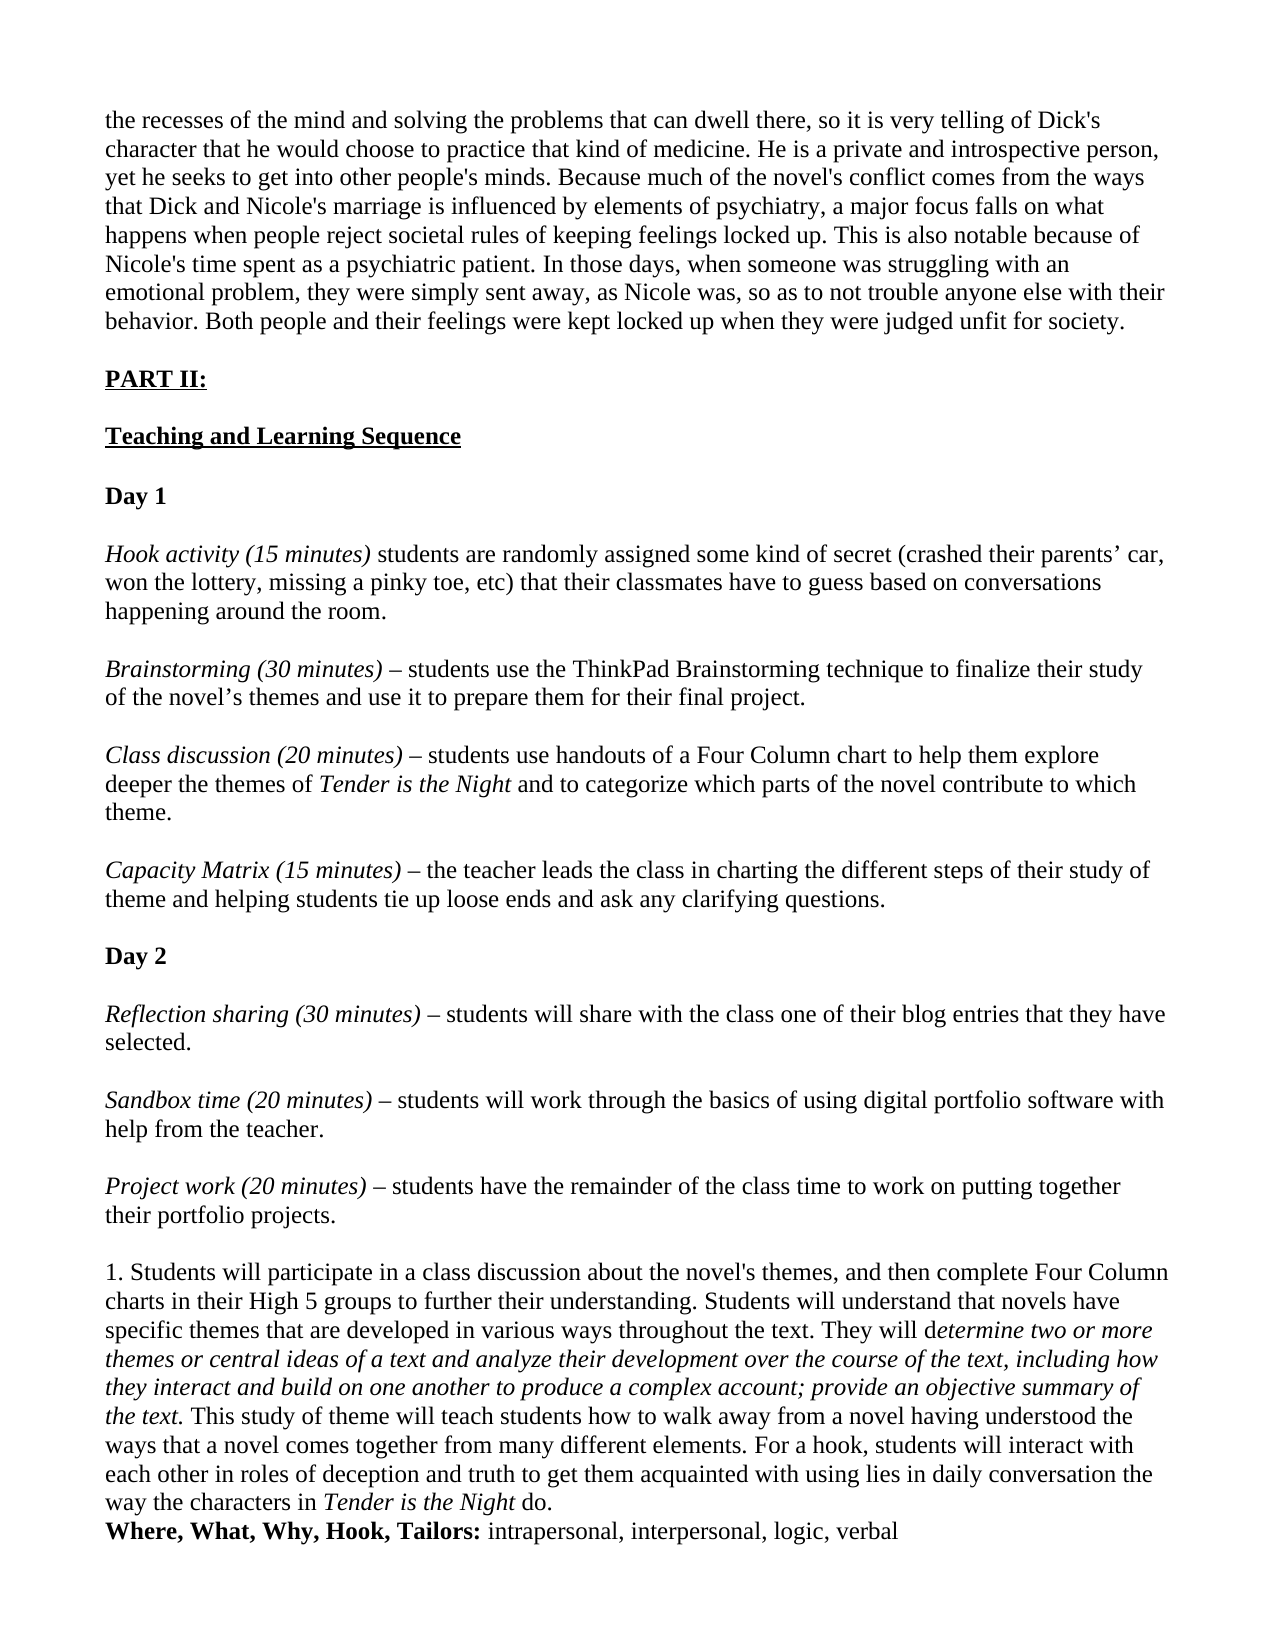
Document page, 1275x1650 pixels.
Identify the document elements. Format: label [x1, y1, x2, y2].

table_header [105, 105, 1170, 1545]
